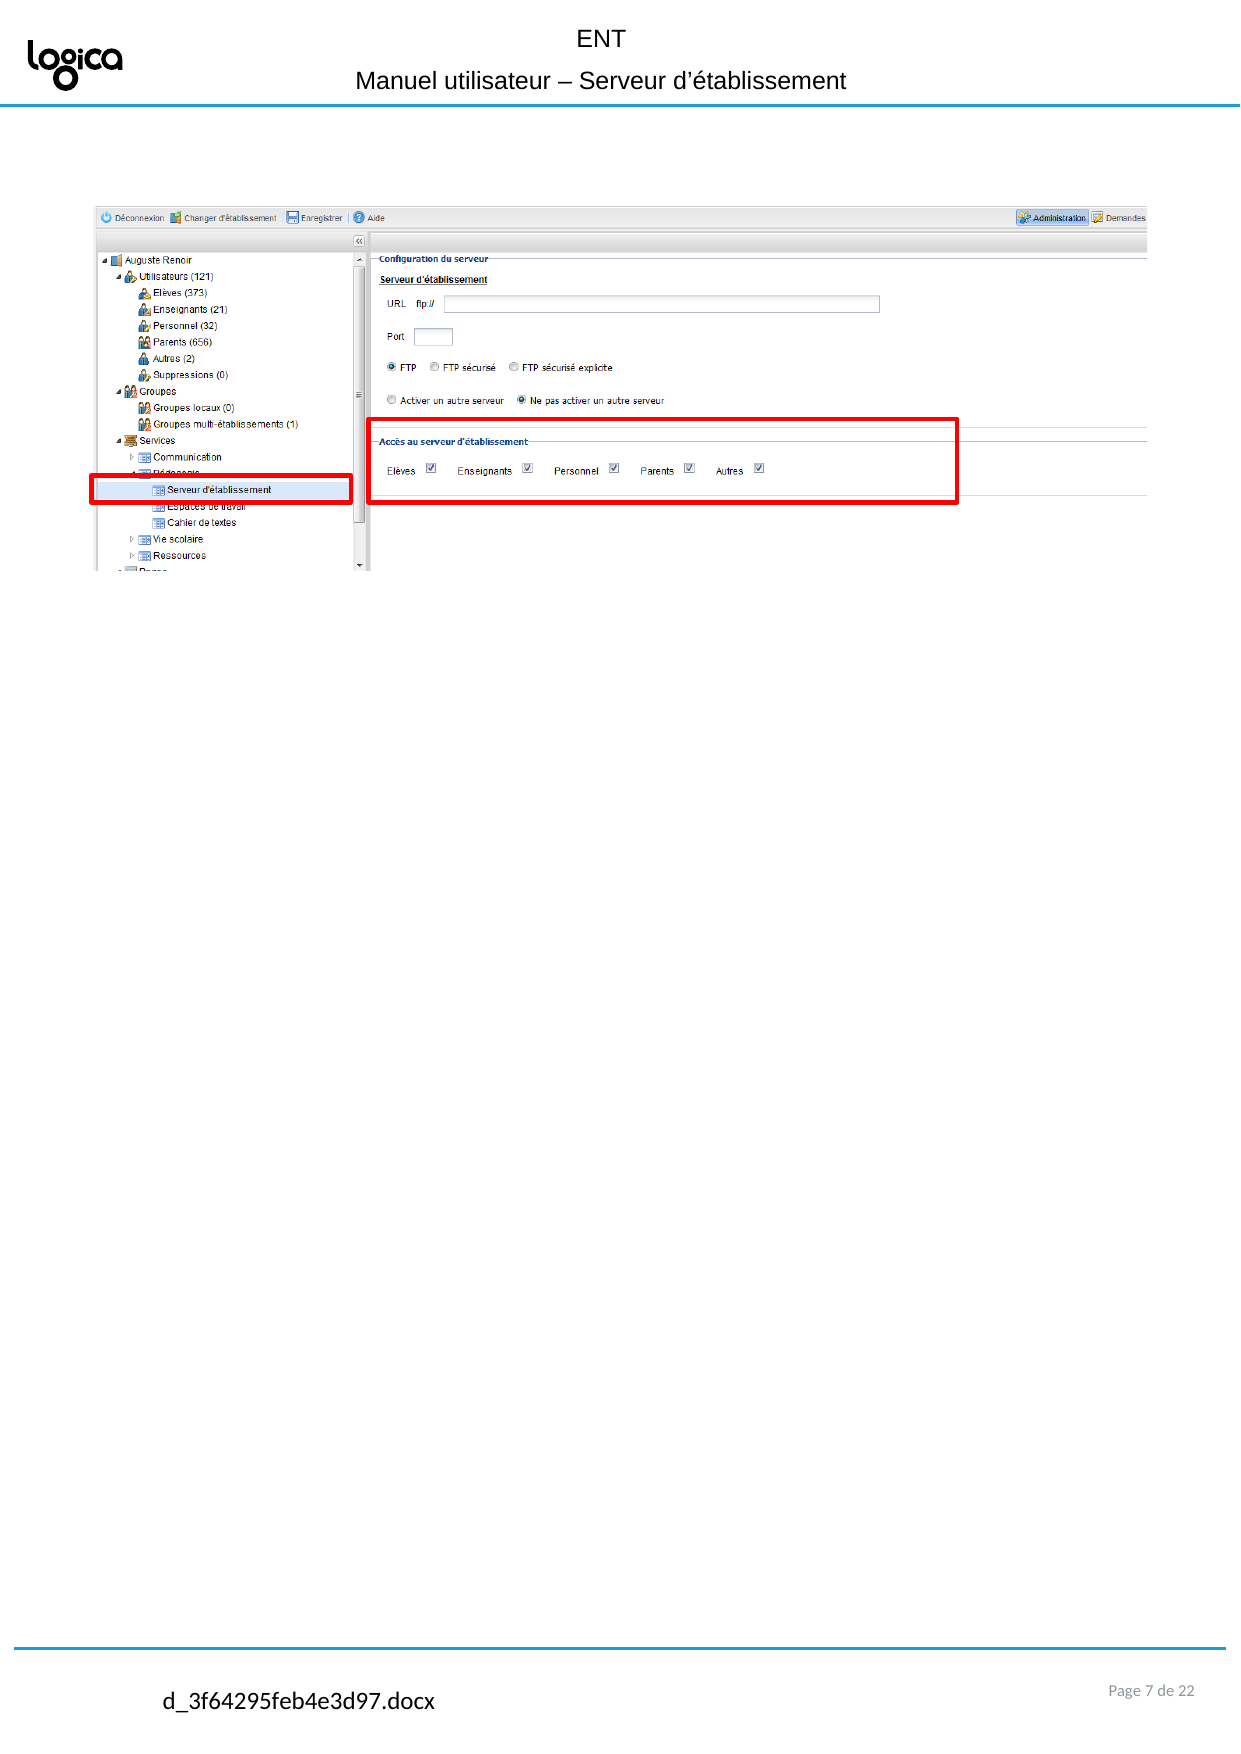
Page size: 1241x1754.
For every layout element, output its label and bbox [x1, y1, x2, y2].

picture [94, 478, 349, 500]
picture [93, 206, 1148, 571]
